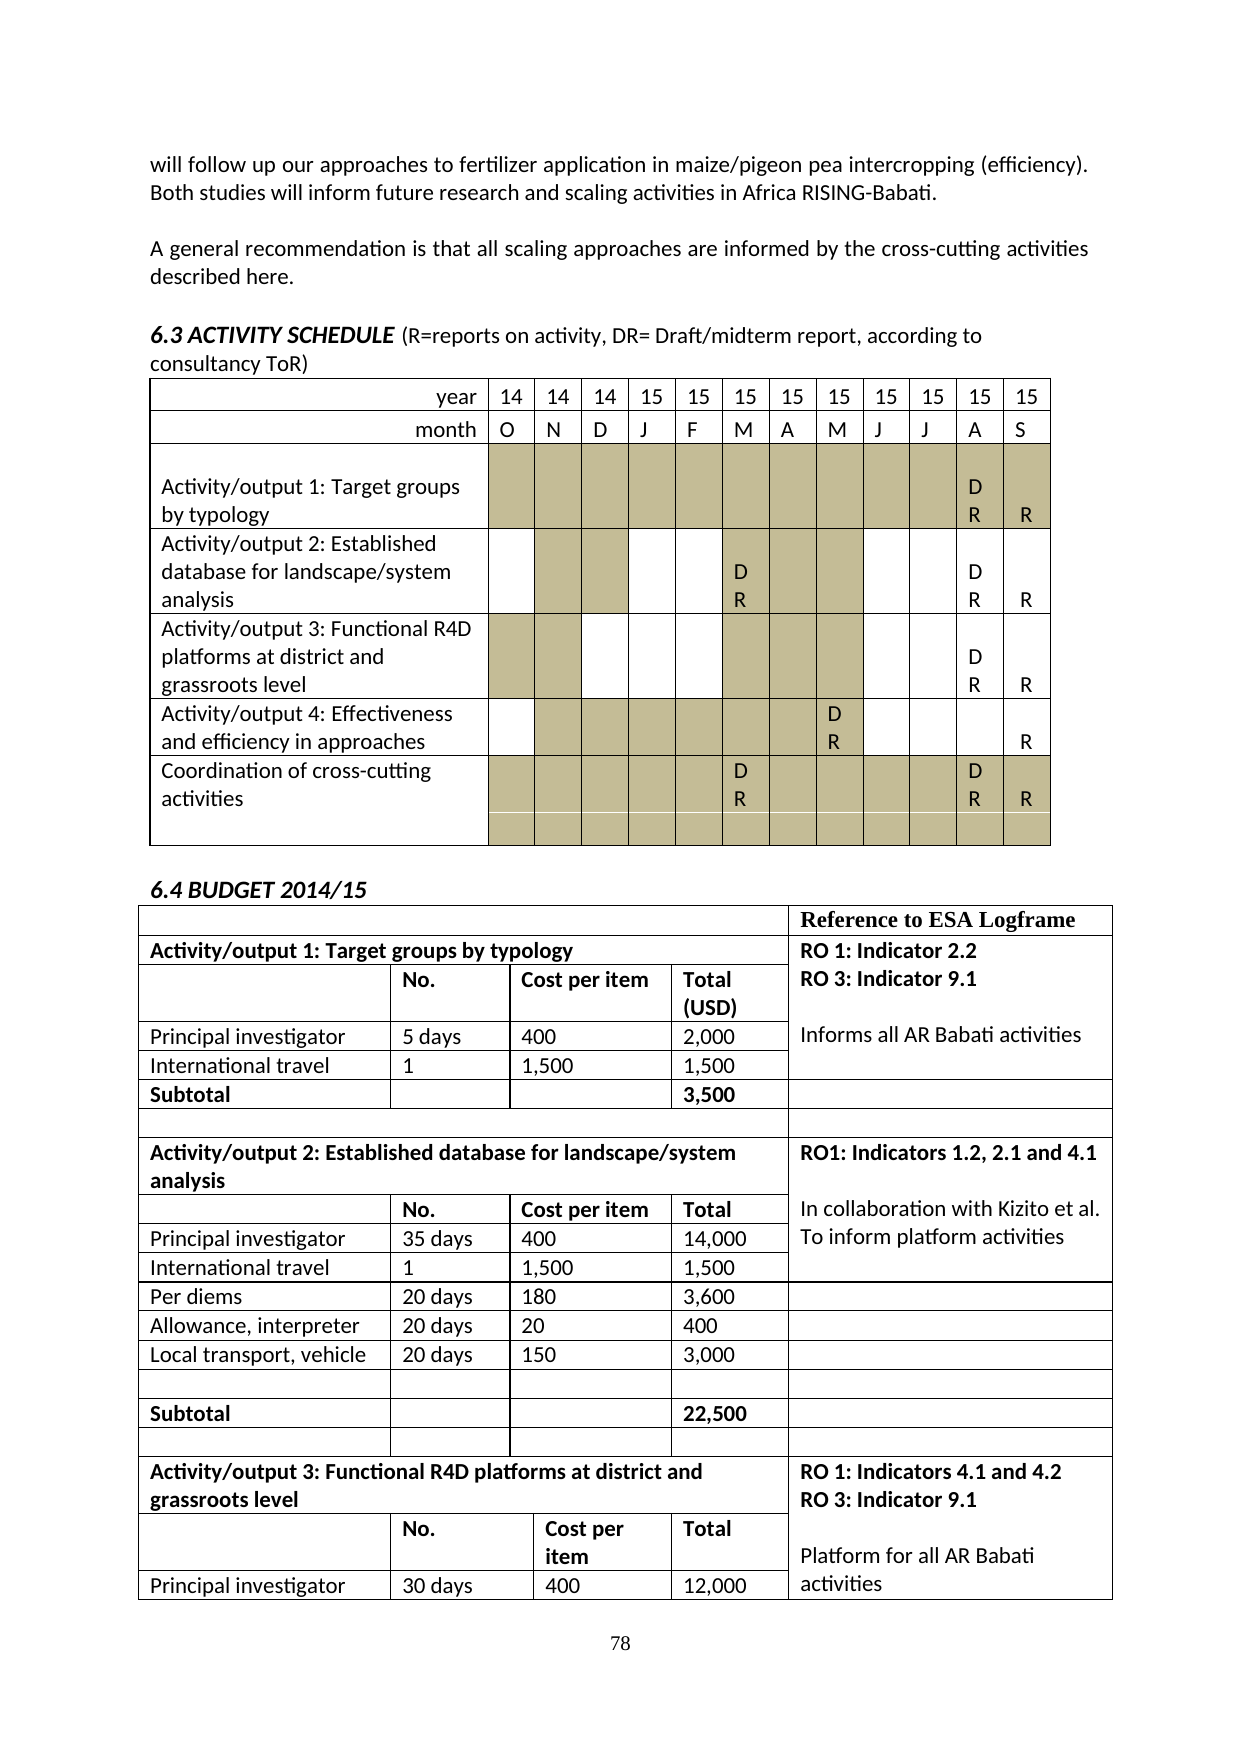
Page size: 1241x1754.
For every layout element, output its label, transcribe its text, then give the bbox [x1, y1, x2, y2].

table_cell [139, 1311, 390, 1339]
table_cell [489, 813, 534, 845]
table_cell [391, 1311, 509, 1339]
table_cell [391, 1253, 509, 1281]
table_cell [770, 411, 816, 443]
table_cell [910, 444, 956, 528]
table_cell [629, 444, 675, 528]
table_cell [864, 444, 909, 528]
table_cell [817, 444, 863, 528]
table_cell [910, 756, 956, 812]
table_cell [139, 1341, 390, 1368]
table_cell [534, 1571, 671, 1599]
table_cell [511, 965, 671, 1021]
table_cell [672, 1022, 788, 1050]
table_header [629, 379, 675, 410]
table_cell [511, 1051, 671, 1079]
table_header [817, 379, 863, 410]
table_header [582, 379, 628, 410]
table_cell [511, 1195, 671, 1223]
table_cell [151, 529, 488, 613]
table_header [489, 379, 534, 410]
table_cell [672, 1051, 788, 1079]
text 6.3 ACTIVITY SCHEDULE (R=reports on activity, DR= Draft/midterm report, according to consultancy ToR) [150, 319, 1090, 377]
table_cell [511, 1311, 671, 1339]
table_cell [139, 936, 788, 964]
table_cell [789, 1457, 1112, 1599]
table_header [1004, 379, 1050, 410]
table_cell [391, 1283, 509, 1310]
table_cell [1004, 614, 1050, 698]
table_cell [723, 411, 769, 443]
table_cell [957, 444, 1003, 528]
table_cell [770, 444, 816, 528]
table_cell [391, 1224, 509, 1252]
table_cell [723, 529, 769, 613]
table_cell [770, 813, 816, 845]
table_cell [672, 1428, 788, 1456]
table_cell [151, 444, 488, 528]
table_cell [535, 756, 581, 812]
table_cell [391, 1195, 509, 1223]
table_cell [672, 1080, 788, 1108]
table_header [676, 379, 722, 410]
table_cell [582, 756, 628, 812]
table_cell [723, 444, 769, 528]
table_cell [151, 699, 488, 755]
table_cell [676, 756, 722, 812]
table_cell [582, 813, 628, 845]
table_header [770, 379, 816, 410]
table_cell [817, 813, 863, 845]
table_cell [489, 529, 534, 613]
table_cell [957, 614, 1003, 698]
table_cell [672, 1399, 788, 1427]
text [150, 150, 1090, 206]
text 6.4 BUDGET 2014/15 [150, 874, 1090, 905]
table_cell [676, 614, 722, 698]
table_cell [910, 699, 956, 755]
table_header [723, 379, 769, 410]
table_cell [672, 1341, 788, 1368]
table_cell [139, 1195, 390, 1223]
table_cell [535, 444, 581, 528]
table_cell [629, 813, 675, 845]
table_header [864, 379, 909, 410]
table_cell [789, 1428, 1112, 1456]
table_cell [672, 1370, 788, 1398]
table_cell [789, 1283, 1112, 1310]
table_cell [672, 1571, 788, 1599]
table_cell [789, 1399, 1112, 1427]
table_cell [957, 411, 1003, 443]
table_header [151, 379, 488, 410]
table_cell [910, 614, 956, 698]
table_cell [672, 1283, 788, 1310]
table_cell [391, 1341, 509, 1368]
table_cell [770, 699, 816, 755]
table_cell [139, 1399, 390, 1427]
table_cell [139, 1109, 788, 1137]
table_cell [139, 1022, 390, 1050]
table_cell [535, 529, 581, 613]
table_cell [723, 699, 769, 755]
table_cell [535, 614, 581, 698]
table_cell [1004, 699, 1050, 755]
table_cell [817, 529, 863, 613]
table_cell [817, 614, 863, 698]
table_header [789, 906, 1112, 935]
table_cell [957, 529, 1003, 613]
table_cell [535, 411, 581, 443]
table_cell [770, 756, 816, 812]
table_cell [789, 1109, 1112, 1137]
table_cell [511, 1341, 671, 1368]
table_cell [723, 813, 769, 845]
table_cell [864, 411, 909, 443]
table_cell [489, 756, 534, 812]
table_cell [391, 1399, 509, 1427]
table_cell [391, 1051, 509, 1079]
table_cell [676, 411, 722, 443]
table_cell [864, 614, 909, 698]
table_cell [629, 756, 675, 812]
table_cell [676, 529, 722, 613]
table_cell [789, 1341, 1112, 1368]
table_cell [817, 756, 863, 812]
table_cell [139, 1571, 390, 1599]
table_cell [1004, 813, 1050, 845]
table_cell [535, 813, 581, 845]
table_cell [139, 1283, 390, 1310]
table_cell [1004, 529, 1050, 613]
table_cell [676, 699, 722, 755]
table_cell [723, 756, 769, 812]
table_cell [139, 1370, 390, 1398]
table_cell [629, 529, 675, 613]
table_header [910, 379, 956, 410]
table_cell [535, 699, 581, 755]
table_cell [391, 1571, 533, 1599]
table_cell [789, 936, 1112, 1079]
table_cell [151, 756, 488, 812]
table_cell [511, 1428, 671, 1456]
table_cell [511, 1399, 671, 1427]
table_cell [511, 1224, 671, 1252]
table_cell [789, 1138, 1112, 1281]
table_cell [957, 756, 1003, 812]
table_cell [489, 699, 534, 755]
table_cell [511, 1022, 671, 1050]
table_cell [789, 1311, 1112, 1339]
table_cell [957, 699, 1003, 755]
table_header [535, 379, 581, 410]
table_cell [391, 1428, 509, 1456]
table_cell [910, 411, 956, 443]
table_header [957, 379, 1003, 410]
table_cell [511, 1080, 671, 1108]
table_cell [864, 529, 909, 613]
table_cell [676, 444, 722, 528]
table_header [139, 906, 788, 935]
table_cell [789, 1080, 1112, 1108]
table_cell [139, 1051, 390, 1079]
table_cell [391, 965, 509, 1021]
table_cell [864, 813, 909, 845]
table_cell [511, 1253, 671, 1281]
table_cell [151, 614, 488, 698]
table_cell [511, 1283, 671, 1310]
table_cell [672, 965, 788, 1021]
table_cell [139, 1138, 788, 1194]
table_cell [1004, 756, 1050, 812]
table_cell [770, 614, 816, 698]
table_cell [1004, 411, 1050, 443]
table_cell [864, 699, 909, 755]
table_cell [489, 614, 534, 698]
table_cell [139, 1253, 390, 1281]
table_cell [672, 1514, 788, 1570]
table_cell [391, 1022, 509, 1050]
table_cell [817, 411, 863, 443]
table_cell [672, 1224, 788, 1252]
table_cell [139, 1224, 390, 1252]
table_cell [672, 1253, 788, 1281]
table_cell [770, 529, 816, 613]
text A general recommendation is that all scaling approaches are informed by the cross-cutting activities described here. [150, 234, 1090, 290]
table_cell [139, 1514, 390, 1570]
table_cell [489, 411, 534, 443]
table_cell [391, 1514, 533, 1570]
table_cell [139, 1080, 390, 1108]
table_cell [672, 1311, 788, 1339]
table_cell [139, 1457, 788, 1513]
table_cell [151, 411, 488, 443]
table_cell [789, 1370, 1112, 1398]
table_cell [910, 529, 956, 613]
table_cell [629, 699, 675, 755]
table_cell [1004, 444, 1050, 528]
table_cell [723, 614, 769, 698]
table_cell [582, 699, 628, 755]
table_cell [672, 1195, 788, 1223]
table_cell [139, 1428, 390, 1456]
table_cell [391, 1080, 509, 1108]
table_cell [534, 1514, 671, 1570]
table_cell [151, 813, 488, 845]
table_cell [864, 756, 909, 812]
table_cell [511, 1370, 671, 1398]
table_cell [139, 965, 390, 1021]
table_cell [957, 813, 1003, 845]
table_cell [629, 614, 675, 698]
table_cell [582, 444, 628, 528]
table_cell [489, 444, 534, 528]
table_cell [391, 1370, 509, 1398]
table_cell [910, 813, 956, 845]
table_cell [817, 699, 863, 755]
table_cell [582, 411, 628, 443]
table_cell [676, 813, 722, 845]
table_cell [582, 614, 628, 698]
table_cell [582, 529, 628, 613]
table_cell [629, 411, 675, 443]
